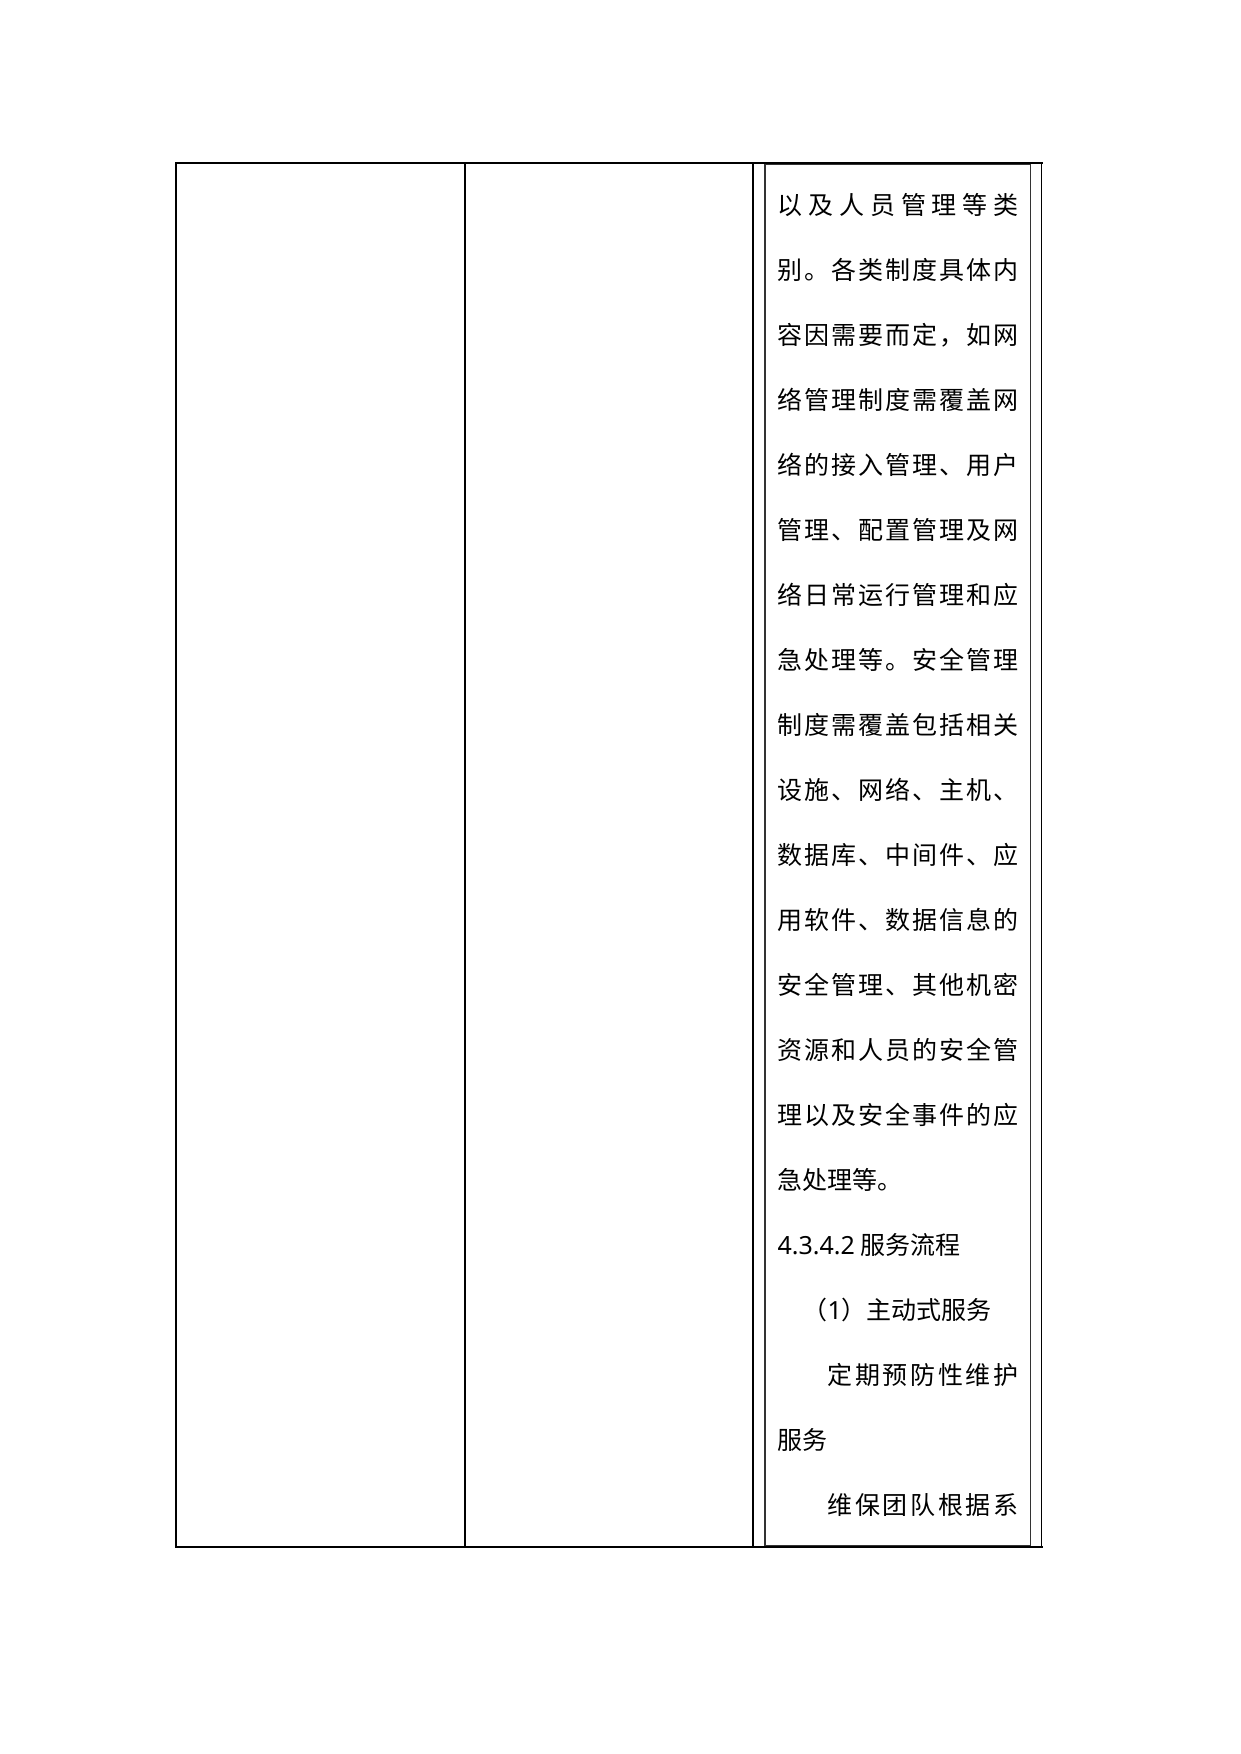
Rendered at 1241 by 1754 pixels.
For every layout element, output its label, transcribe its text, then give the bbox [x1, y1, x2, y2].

table_cell [754, 164, 764, 1546]
table_cell [766, 165, 1030, 1545]
table_cell [177, 164, 464, 1546]
table_cell [1031, 164, 1041, 1546]
table_cell 1 [466, 164, 752, 1546]
